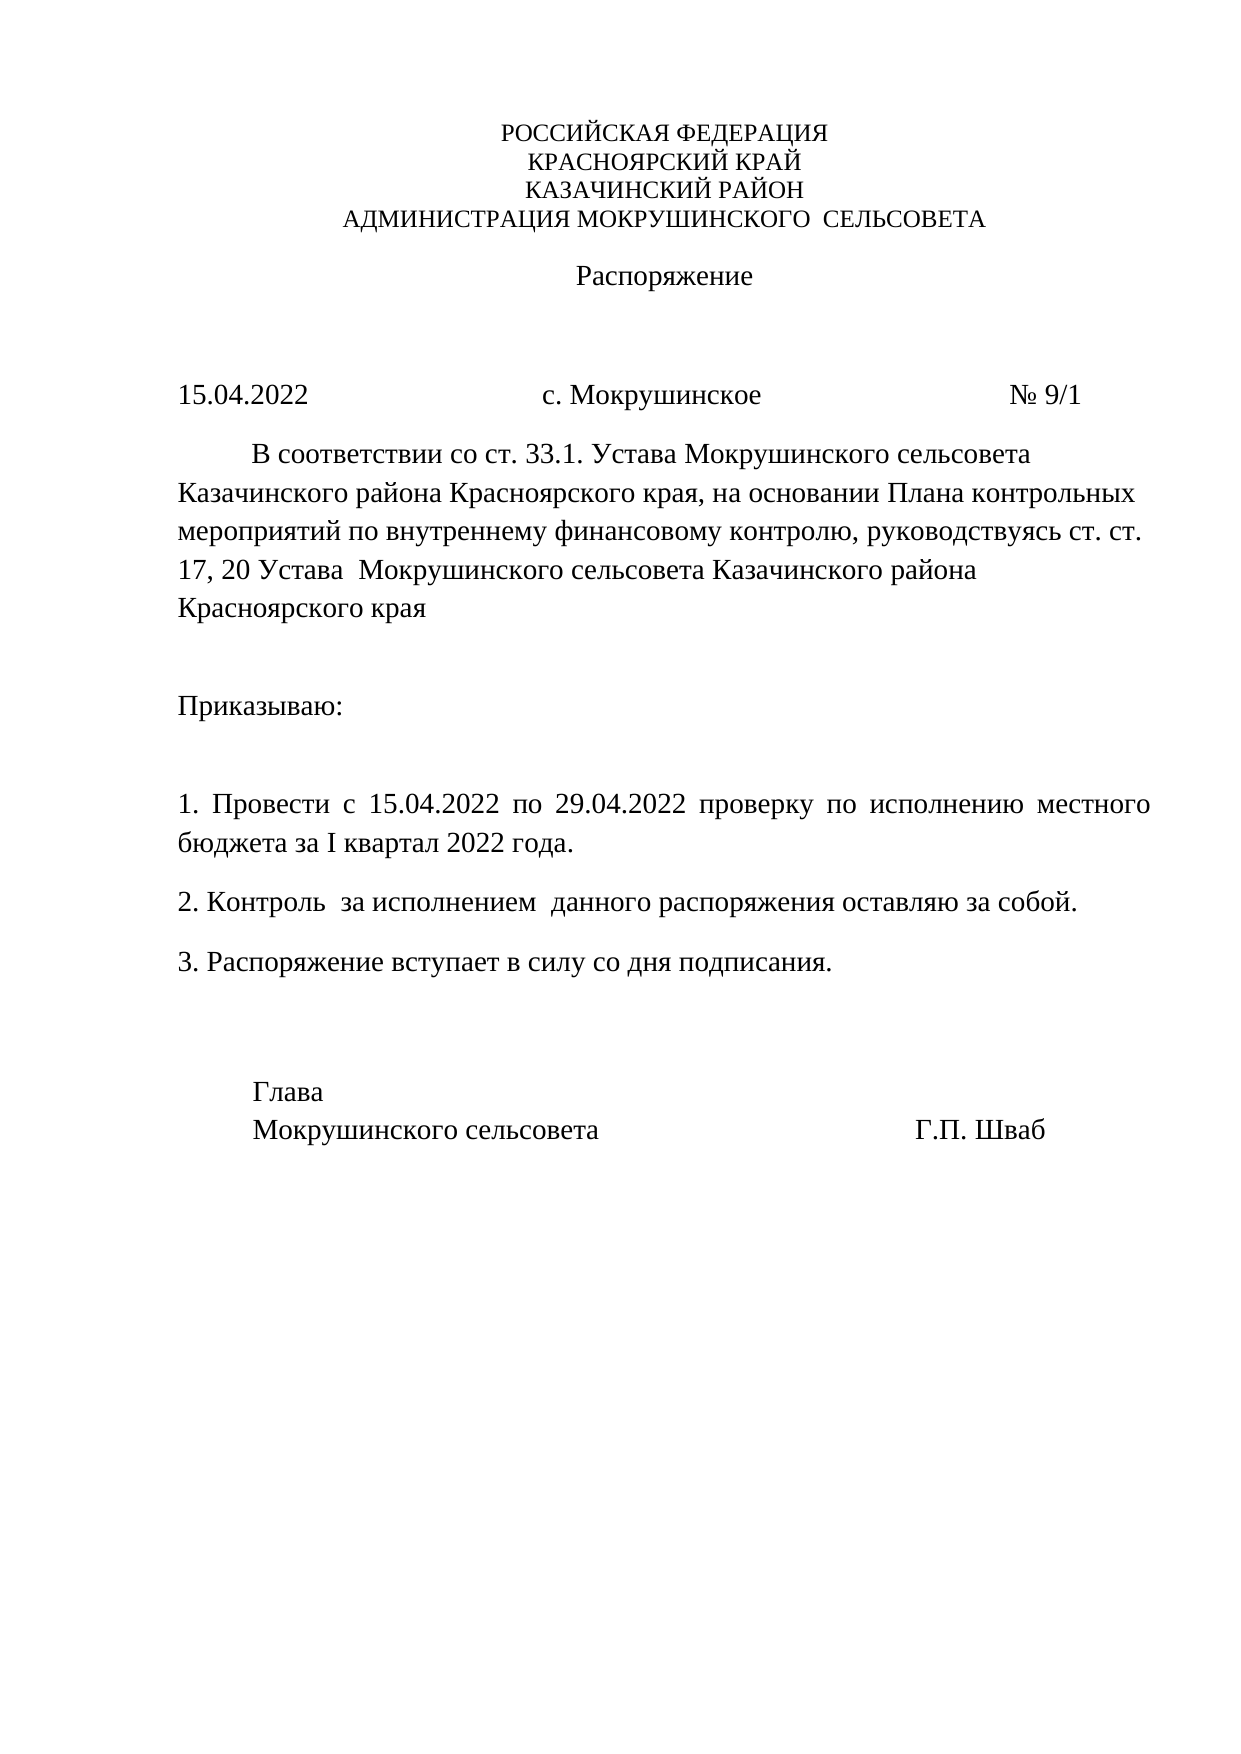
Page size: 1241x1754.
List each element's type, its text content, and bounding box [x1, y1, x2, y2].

text 1. Провести с 15.04.2022 по 29.04.2022 проверку по исполнению местного бюджета за I квартал 2022 года. [177, 786, 1152, 858]
text Распоряжение [177, 258, 1152, 292]
text 3. Распоряжение вступает в силу со дня подписания. [177, 944, 1152, 977]
text 2. Контроль за исполнением данного распоряжения оставляю за собой. [177, 884, 1152, 918]
text АДМИНИСТРАЦИЯ МОКРУШИНСКОГО СЕЛЬСОВЕТА [177, 204, 1152, 233]
text 15.04.2022 с. Мокрушинское № 9/1 [177, 377, 1152, 411]
text КРАСНОЯРСКИЙ КРАЙ [177, 147, 1152, 176]
text КАЗАЧИНСКИЙ РАЙОН [177, 176, 1152, 204]
text РОССИЙСКАЯ ФЕДЕРАЦИЯ [177, 118, 1152, 147]
text Приказываю: [177, 688, 1152, 722]
list Мокрушинского сельсовета Г.П. Шваб [252, 1112, 1152, 1146]
list Глава [252, 1074, 1152, 1107]
text В соответствии со ст. 33.1. Устава Мокрушинского сельсовета Казачинского района Красноярского края, на основании Плана контрольных мероприятий по внутреннему финансовому контролю, руководствуясь ст. ст. 17, 20 Устава Мокрушинского сельсовета Казачинского района Красноярского края [177, 436, 1152, 624]
